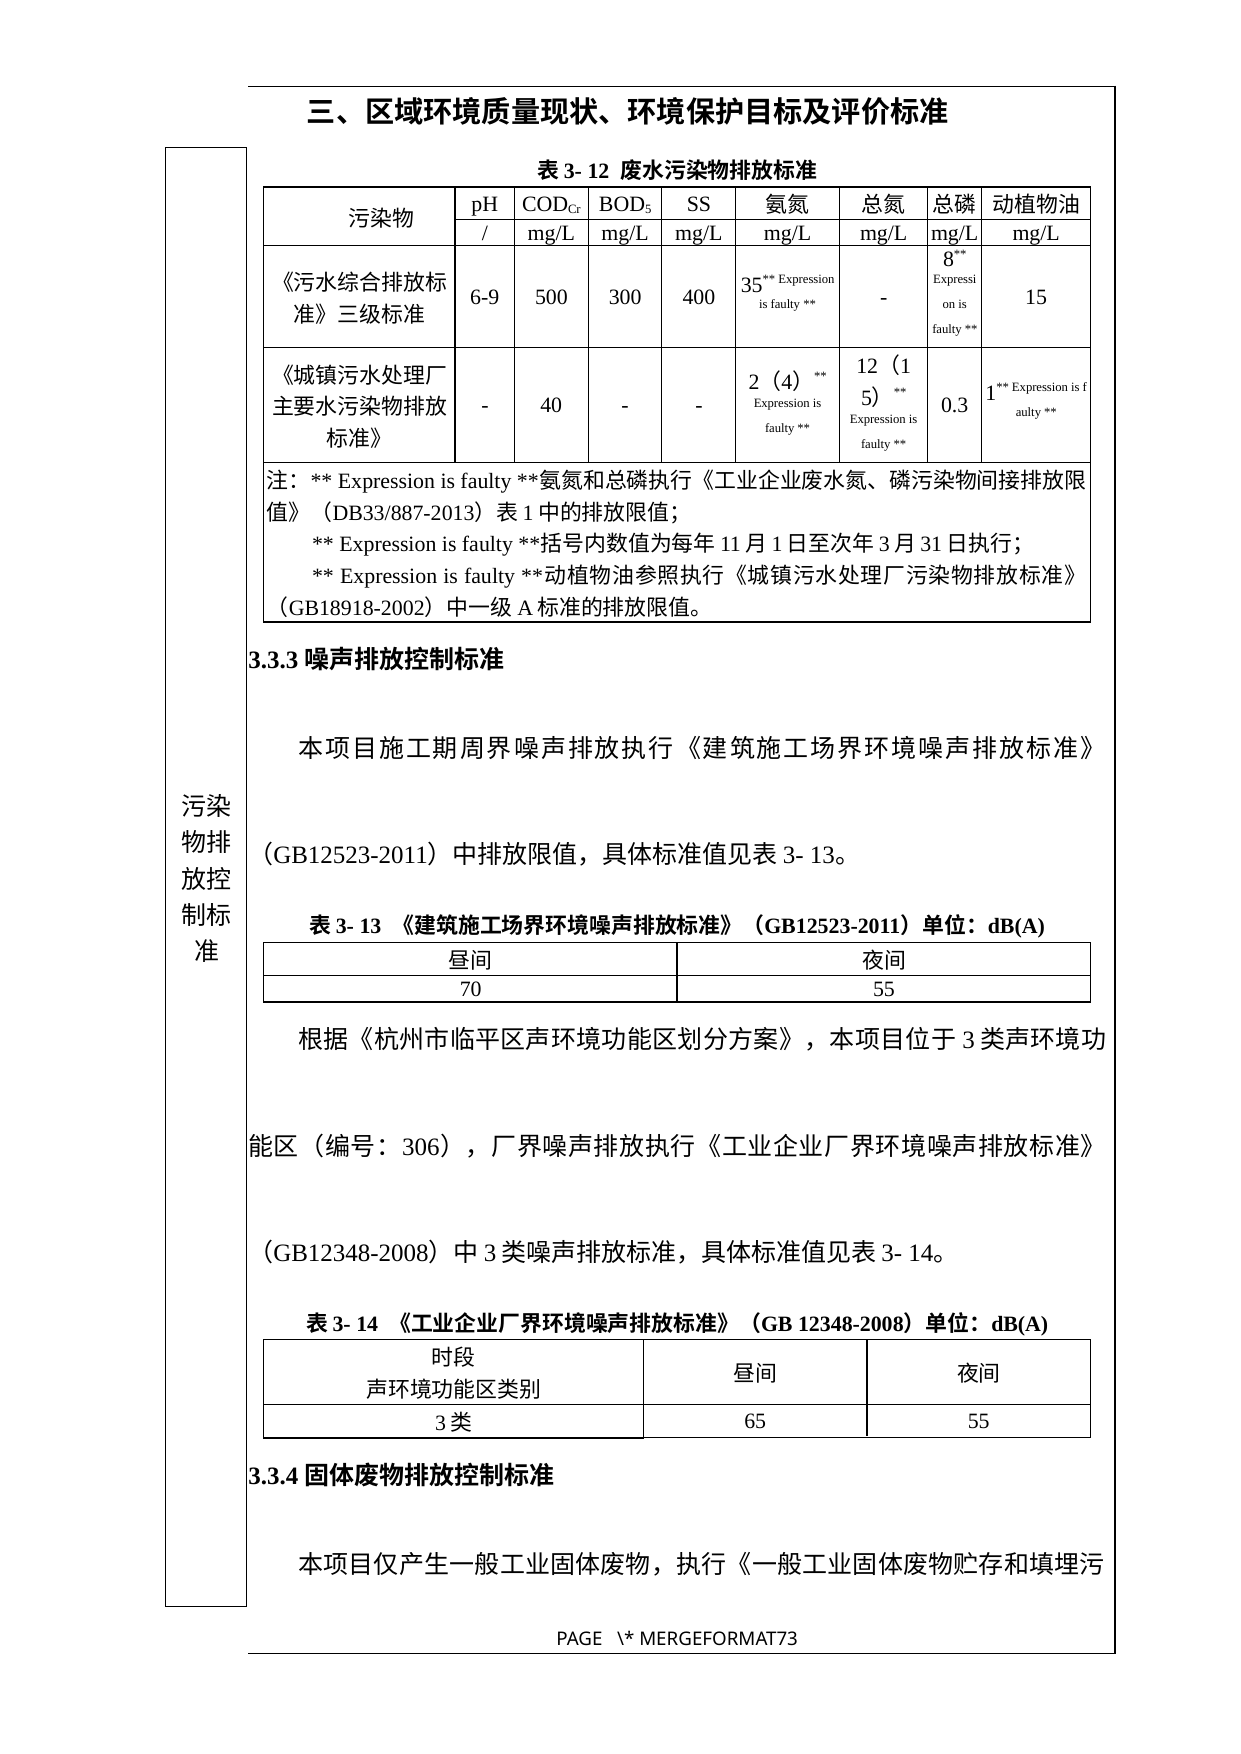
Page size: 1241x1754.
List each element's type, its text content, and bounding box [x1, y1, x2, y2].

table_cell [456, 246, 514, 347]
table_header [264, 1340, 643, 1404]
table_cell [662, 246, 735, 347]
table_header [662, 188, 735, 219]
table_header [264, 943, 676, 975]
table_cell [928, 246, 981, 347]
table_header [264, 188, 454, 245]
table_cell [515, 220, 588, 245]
list 3.3.4 固体废物排放控制标准 [248, 1438, 1106, 1509]
list 本项目施工期周界噪声排放执行《建筑施工场界环境噪声排放标准》（GB12523-2011）中排放限值，具体标准值见表3- 13。 [248, 711, 1106, 888]
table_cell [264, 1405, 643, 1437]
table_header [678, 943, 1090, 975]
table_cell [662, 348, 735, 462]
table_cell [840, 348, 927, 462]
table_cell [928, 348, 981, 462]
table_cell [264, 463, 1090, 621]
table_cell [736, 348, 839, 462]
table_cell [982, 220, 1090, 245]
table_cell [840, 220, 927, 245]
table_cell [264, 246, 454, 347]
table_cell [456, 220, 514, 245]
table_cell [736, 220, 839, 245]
text 表3- 14 《工业企业厂界环境噪声排放标准》（GB 12348-2008）单位：dB(A) [248, 1304, 1106, 1339]
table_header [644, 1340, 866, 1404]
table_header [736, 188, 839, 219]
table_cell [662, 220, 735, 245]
text 表3- 13 《建筑施工场界环境噪声排放标准》（GB12523-2011）单位：dB(A) [248, 907, 1106, 942]
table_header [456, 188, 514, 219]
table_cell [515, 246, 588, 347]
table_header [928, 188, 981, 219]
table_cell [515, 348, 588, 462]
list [248, 1527, 1106, 1598]
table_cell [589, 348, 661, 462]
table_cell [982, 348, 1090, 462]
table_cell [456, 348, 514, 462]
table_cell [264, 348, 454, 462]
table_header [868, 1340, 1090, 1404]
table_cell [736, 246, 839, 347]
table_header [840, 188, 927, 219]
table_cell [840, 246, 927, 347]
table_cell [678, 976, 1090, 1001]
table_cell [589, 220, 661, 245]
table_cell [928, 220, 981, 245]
text 表3- 12 废水污染物排放标准 [248, 151, 1106, 186]
list 根据《杭州市临平区声环境功能区划分方案》，本项目位于3类声环境功能区（编号：306），厂界噪声排放执行《工业企业厂界环境噪声排放标准》（GB12348-2008）中3类噪声排放标准，具体标准值见表3- 14。 [248, 1002, 1106, 1286]
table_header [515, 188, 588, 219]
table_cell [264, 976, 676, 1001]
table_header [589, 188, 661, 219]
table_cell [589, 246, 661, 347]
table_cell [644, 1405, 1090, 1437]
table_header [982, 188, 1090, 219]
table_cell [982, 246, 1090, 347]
list 3.3.3 噪声排放控制标准 [248, 622, 1106, 693]
